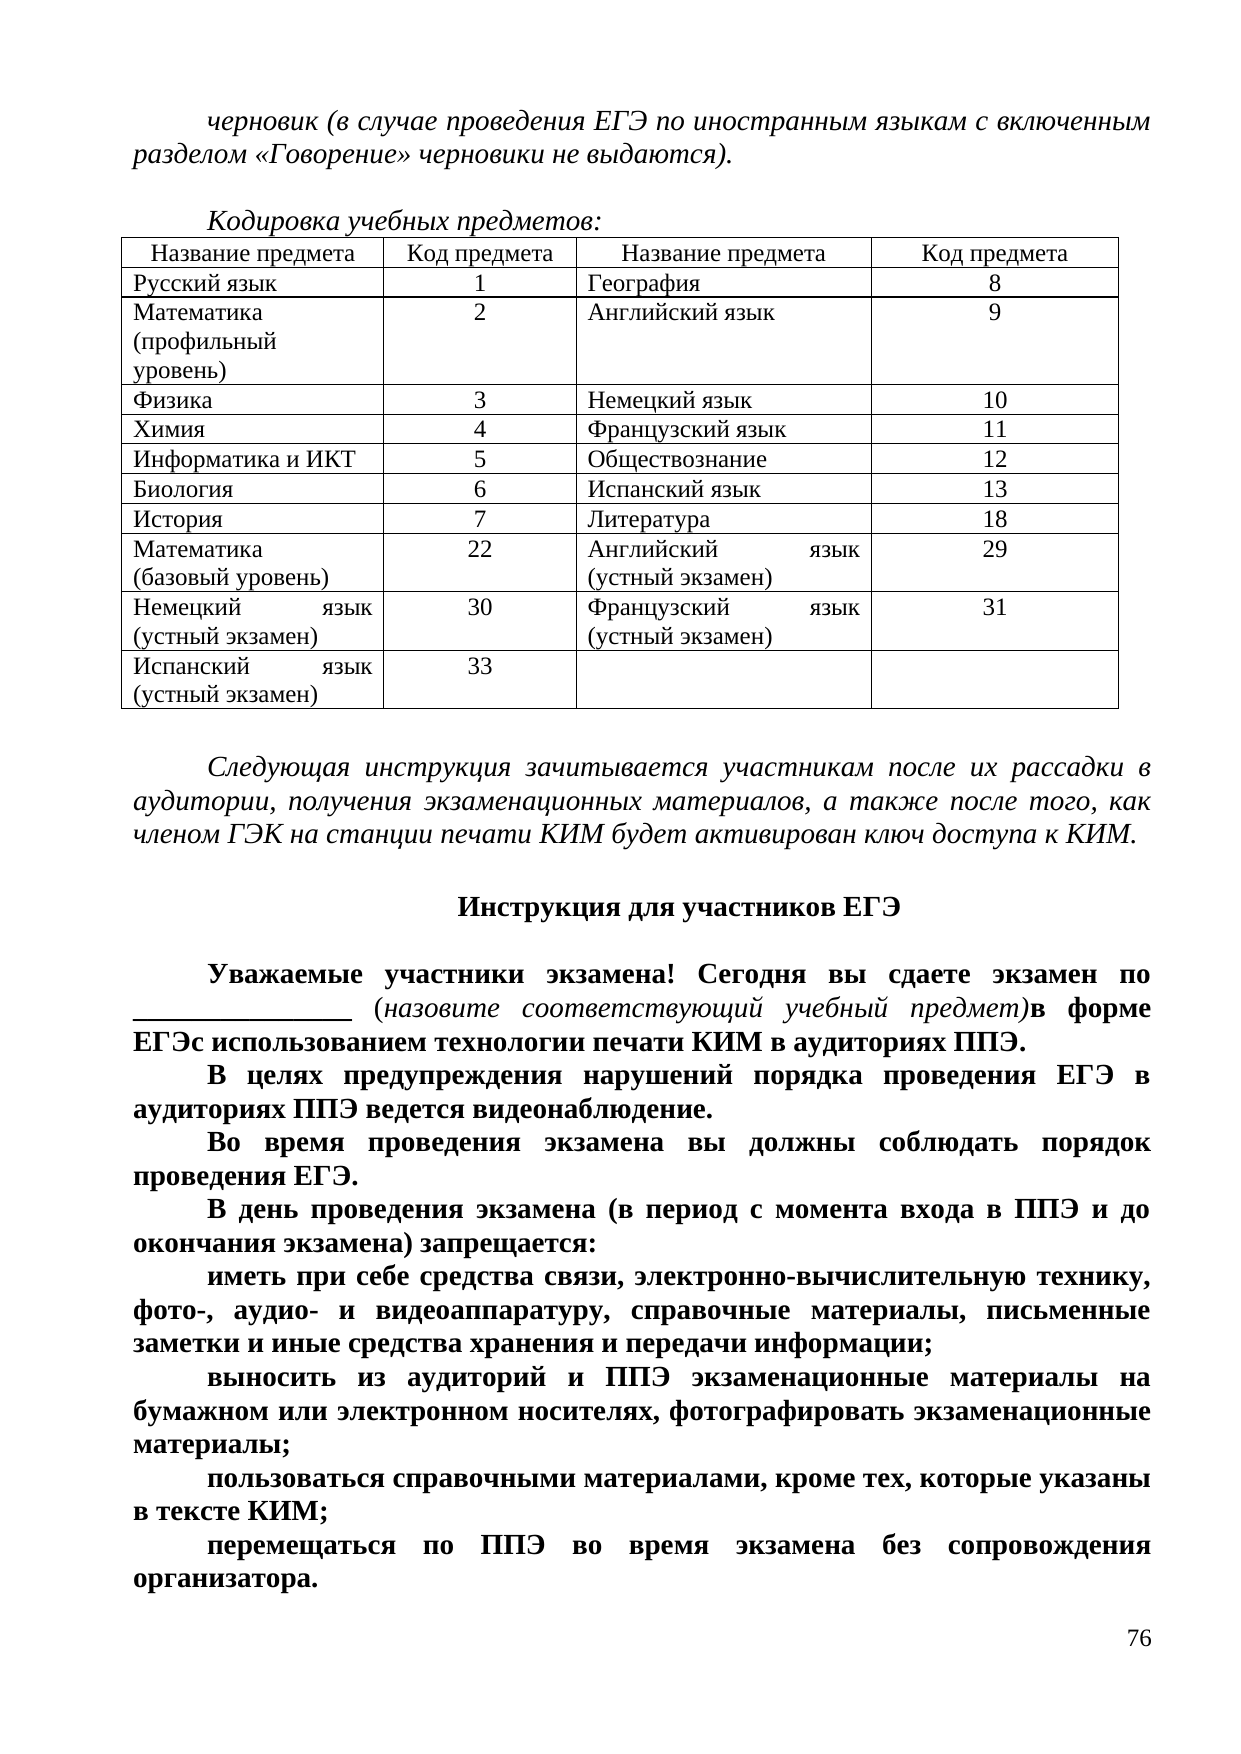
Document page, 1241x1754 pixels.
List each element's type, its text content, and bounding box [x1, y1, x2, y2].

table_cell 29 [872, 534, 1118, 591]
table_cell 8 [872, 268, 1118, 296]
table_cell 12 [872, 444, 1118, 473]
table_cell Химия [122, 415, 383, 443]
table_header Код предмета [384, 238, 576, 267]
table_cell 10 [872, 385, 1118, 413]
table_cell Математика (профильный уровень) [122, 298, 383, 384]
table_header Код предмета [872, 238, 1118, 267]
table_cell 30 [384, 592, 576, 650]
table_cell География [577, 268, 871, 296]
table_cell Физика [122, 385, 383, 413]
text Во время проведения экзамена вы должны соблюдать порядок проведения ЕГЭ. [133, 1124, 1152, 1191]
table_cell Немецкий язык (устный экзамен) [122, 592, 383, 650]
table_cell Обществознание [577, 444, 871, 473]
table_cell [577, 651, 871, 708]
table_cell Испанский язык (устный экзамен) [122, 651, 383, 708]
table_cell Испанский язык [577, 474, 871, 503]
table_cell Английский язык [577, 298, 871, 384]
table_cell 5 [384, 444, 576, 473]
text выносить из аудиторий и ППЭ экзаменационные материалы на бумажном или электронном носителях, фотографировать экзаменационные материалы; [133, 1359, 1152, 1460]
table_cell Информатика и ИКТ [122, 444, 383, 473]
table_cell Французский язык (устный экзамен) [577, 592, 871, 650]
table_cell 6 [384, 474, 576, 503]
list черновик (в случае проведения ЕГЭ по иностранным языкам с включенным разделом «Говорение» черновики не выдаются). [133, 103, 1152, 170]
text Следующая инструкция зачитывается участникам после их рассадки в аудитории, получения экзаменационных материалов, а также после того, как членом ГЭК на станции печати КИМ будет активирован ключ доступа к КИМ. [133, 749, 1152, 850]
table_cell 3 [384, 385, 576, 413]
table_cell 7 [384, 504, 576, 533]
text пользоваться справочными материалами, кроме тех, которые указаны в тексте КИМ; [133, 1460, 1152, 1527]
text перемещаться по ППЭ во время экзамена без сопровождения организатора. [133, 1527, 1152, 1594]
text Уважаемые участники экзамена! Сегодня вы сдаете экзамен по _______________ (назовите соответствующий учебный предмет)в форме ЕГЭс использованием технологии печати КИМ в аудиториях ППЭ. [133, 957, 1152, 1057]
table_cell 4 [384, 415, 576, 443]
table_cell 11 [872, 415, 1118, 443]
table_cell Немецкий язык [577, 385, 871, 413]
table_cell История [122, 504, 383, 533]
table_cell Математика (базовый уровень) [122, 534, 383, 591]
table_cell 18 [872, 504, 1118, 533]
table_cell [872, 651, 1118, 708]
text В день проведения экзамена (в период с момента входа в ППЭ и до окончания экзамена) запрещается: [133, 1191, 1152, 1258]
table_cell 22 [384, 534, 576, 591]
table_cell Литература [577, 504, 871, 533]
table_cell 9 [872, 298, 1118, 384]
table_cell 31 [872, 592, 1118, 650]
table_cell Английский язык (устный экзамен) [577, 534, 871, 591]
text иметь при себе средства связи, электронно-вычислительную технику, фото-, аудио- и видеоаппаратуру, справочные материалы, письменные заметки и иные средства хранения и передачи информации; [133, 1258, 1152, 1359]
table_cell Русский язык [122, 268, 383, 296]
table_header Название предмета [122, 238, 383, 267]
table_cell Французский язык [577, 415, 871, 443]
table_cell 1 [384, 268, 576, 296]
text В целях предупреждения нарушений порядка проведения ЕГЭ в аудиториях ППЭ ведется видеонаблюдение. [133, 1057, 1152, 1124]
table_header Название предмета [577, 238, 871, 267]
table_cell 2 [384, 298, 576, 384]
table_cell Биология [122, 474, 383, 503]
text Инструкция для участников ЕГЭ [133, 889, 1152, 923]
text Кодировка учебных предметов: [133, 203, 1152, 237]
table_cell 33 [384, 651, 576, 708]
table_cell 13 [872, 474, 1118, 503]
